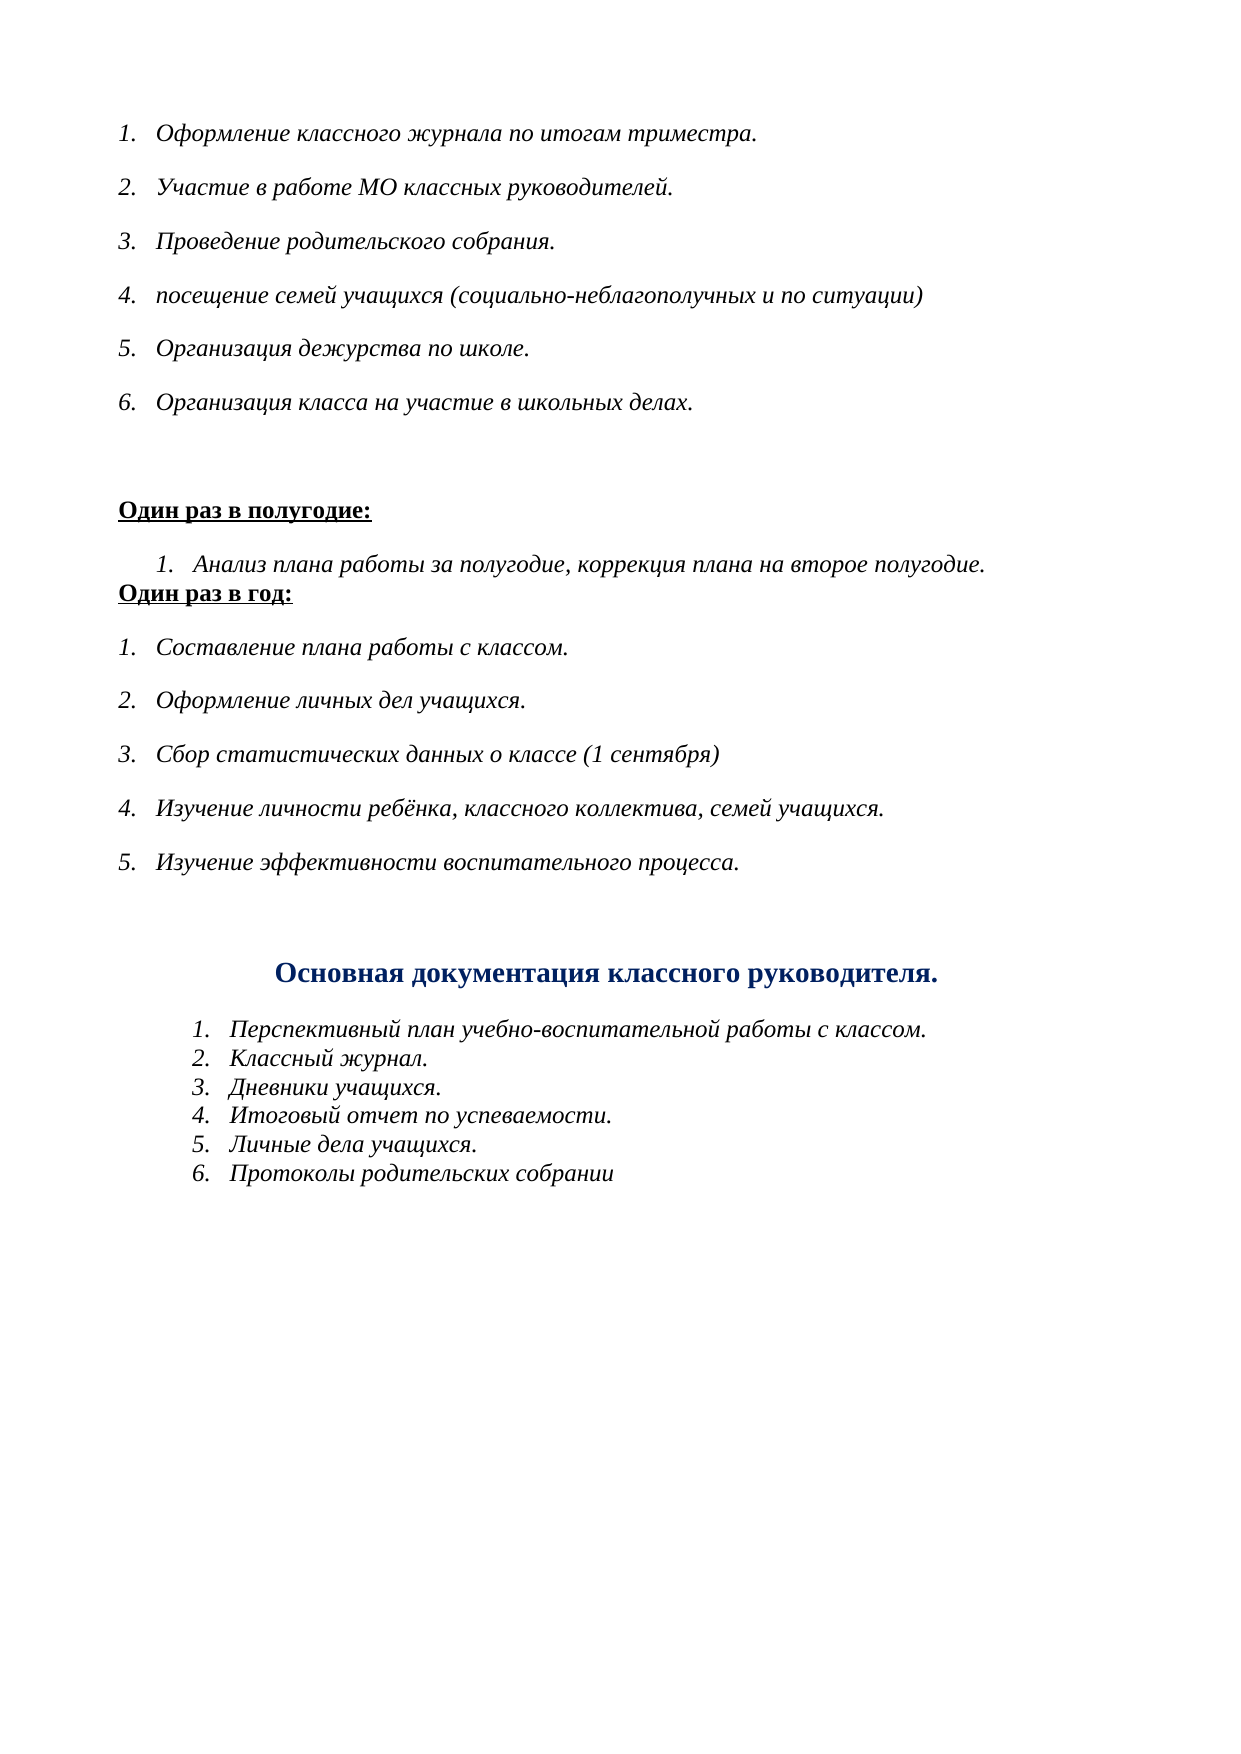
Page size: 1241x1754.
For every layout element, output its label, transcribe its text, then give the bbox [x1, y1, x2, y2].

text Один раз в год: [118, 578, 1167, 606]
text 3. Сбор статистических данных о классе (1 сентября) [118, 739, 1167, 768]
text Один раз в полугодие: [118, 495, 1167, 524]
list Анализ плана работы за полугодие, коррекция плана на второе полугодие. [156, 549, 1167, 578]
text 4. Изучение личности ребёнка, классного коллектива, семей учащихся. [118, 793, 1167, 822]
text 4. посещение семей учащихся (социально-неблагополучных и по ситуации) [118, 280, 1167, 308]
text 5. Изучение эффективности воспитательного процесса. [118, 847, 1167, 876]
text 3. Проведение родительского собрания. [118, 226, 1167, 254]
list Перспективный план учебно-воспитательной работы с классом. [192, 1014, 1167, 1043]
text 1. Составление плана работы с классом. [118, 632, 1167, 660]
text 6. Организация класса на участие в школьных делах. [118, 387, 1167, 416]
text 5. Организация дежурства по школе. [118, 333, 1167, 362]
list Личные дела учащихся. [192, 1129, 1167, 1158]
list Классный журнал. [192, 1043, 1167, 1072]
text 2. Участие в работе МО классных руководителей. [118, 172, 1167, 201]
list Протоколы родительских собрании [192, 1158, 1167, 1187]
text Основная документация классного руководителя. [118, 955, 1167, 988]
list Дневники учащихся. [192, 1072, 1167, 1100]
list Итоговый отчет по успеваемости. [192, 1100, 1167, 1129]
text 2. Оформление личных дел учащихся. [118, 685, 1167, 714]
text 1. Оформление классного журнала по итогам триместра. [118, 118, 1167, 147]
